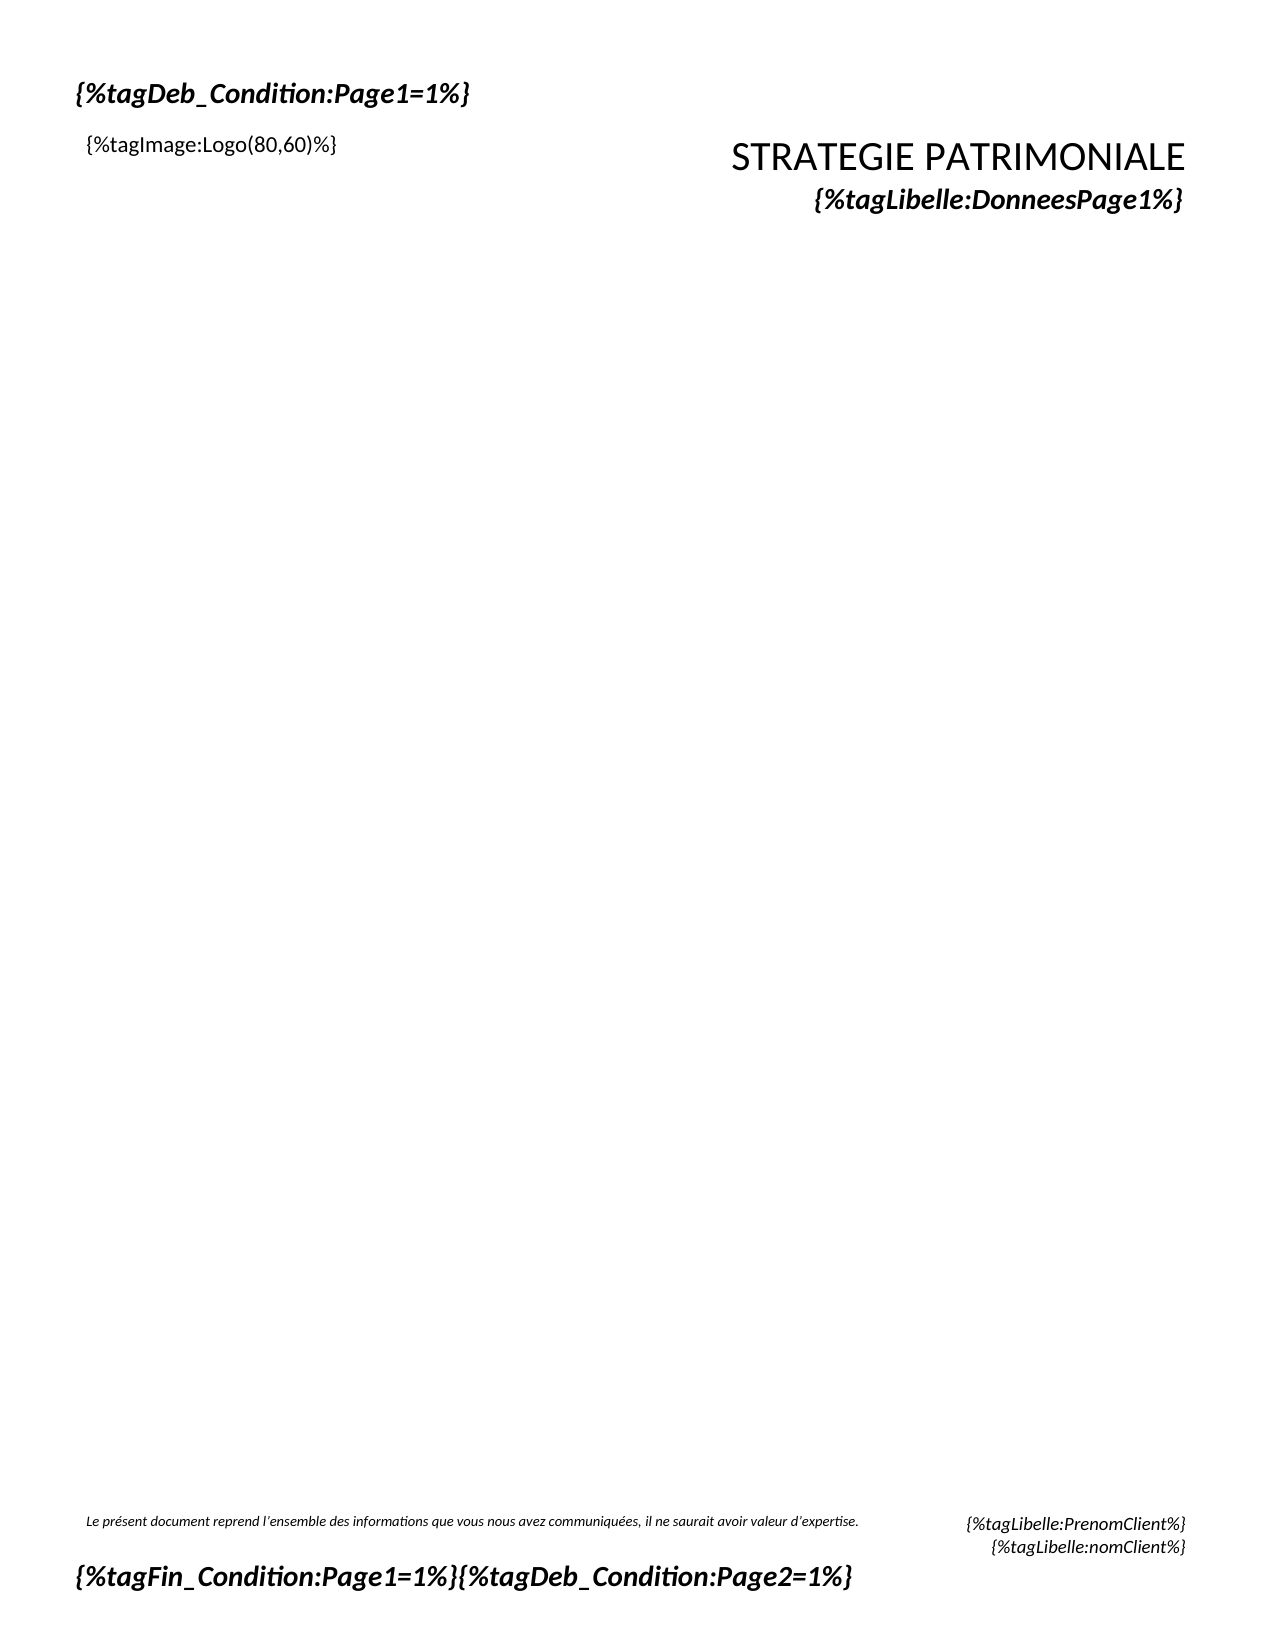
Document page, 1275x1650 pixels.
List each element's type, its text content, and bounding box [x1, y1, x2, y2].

table_header STRATEGIE PATRIMONIALE {%tagLibelle:DonneesPage1%} [680, 130, 1197, 217]
table_header {%tagImage:Logo(80,60)%} [75, 130, 680, 217]
text {%tagDeb_Condition:Page1=1%} [75, 75, 1200, 111]
table_header Le présent document reprend l’ensemble des informations que vous nous avez communiquées, il ne saurait avoir valeur d’expertise. [75, 1513, 872, 1558]
text {%tagFin_Condition:Page1=1%}{%tagDeb_Condition:Page2=1%} [75, 1558, 1200, 1594]
table_header {%tagLibelle:PrenomClient%} {%tagLibelle:nomClient%} [873, 1513, 1199, 1558]
